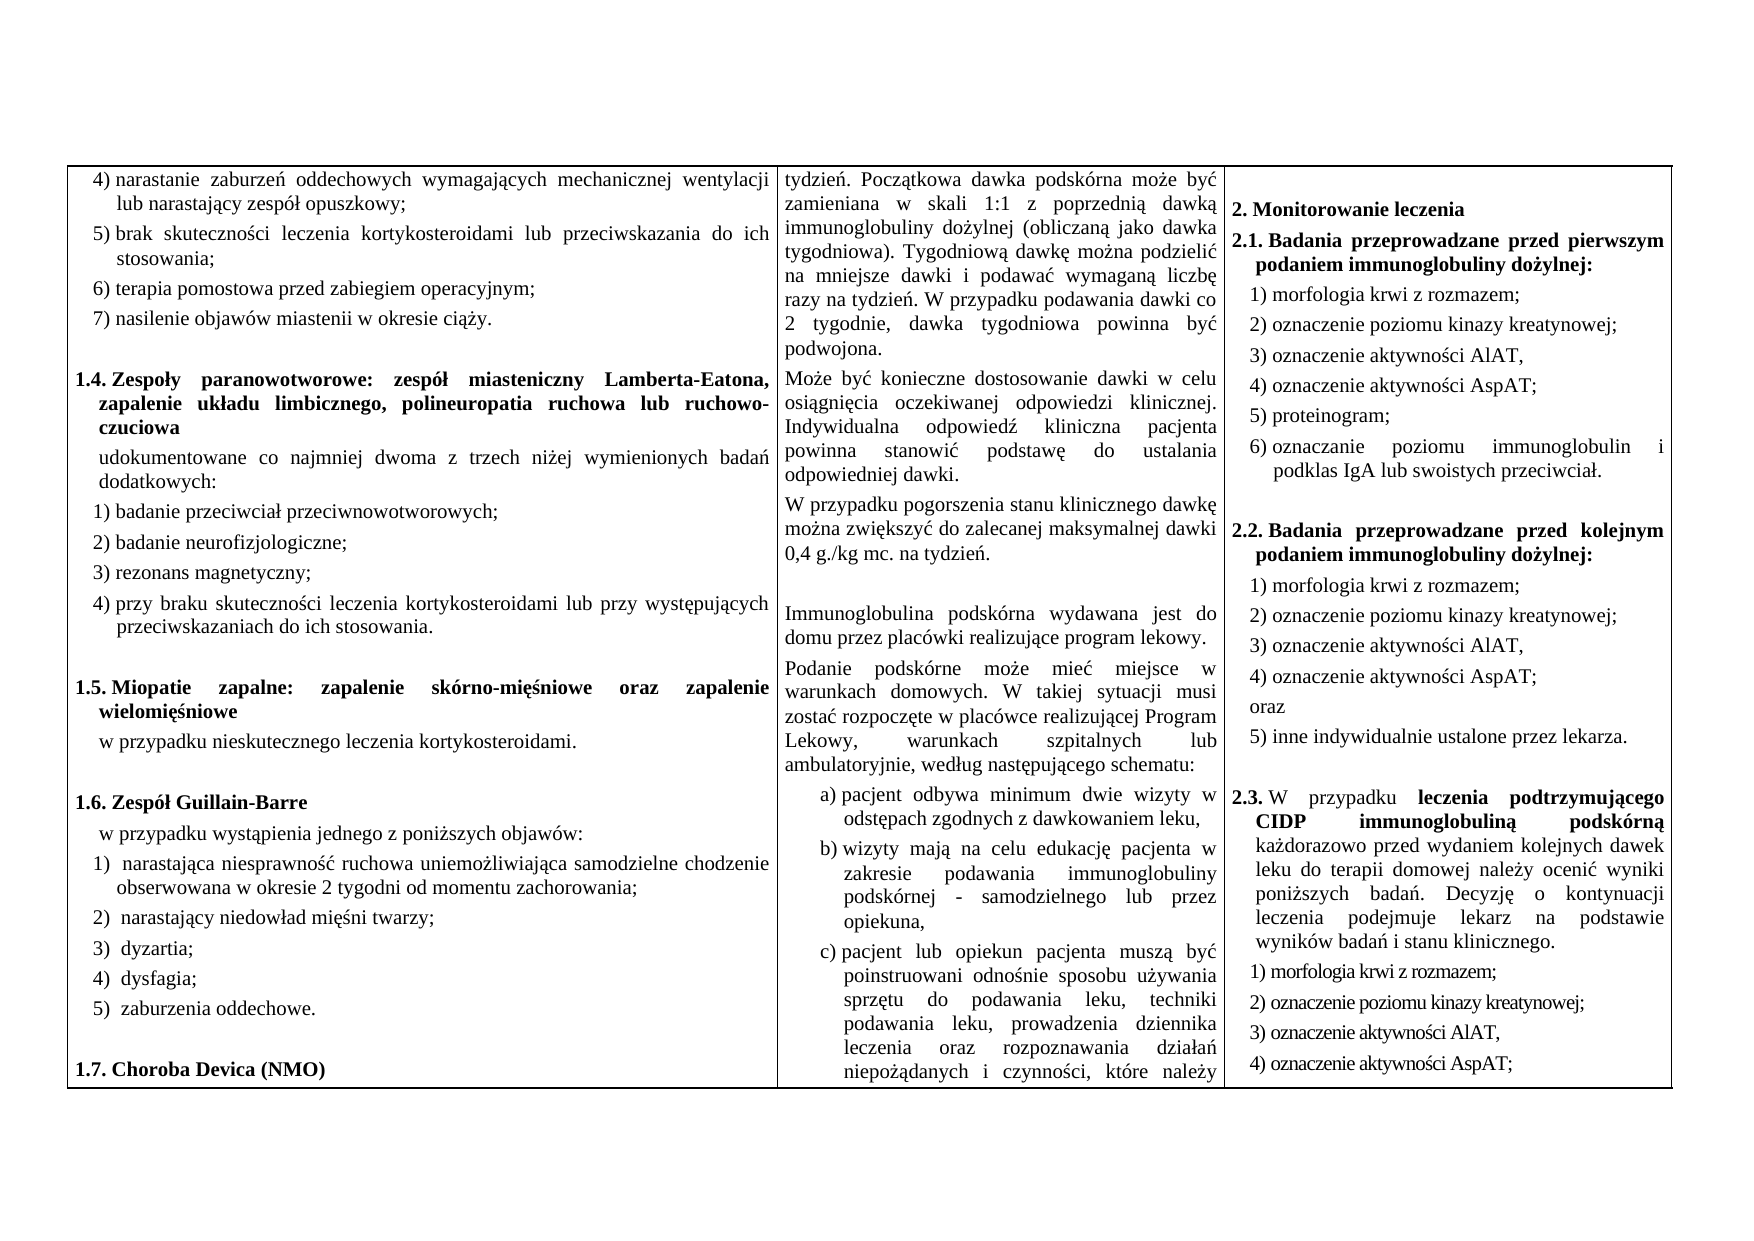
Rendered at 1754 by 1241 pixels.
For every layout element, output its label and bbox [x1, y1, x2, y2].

table_cell [68, 167, 777, 1087]
table_cell [778, 167, 1224, 1087]
table_cell [1225, 167, 1671, 1087]
